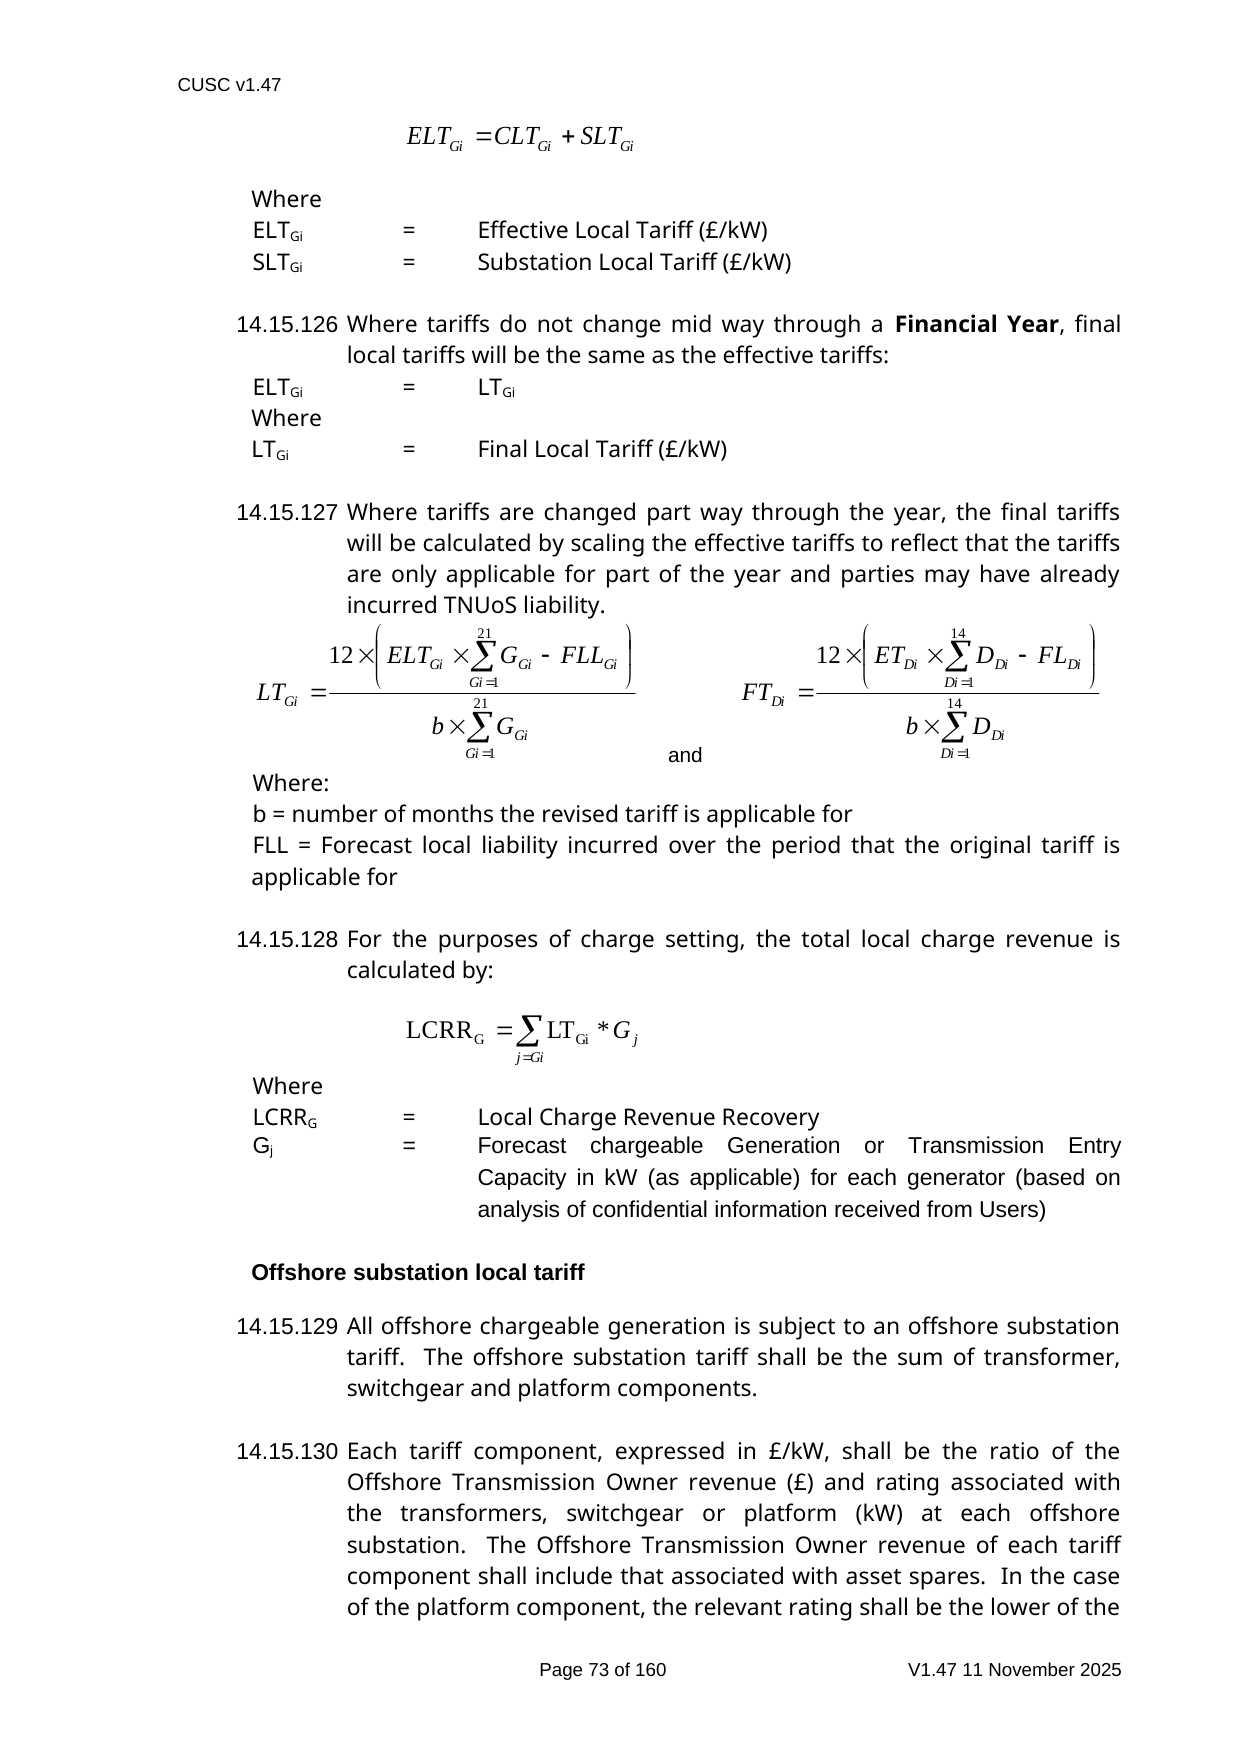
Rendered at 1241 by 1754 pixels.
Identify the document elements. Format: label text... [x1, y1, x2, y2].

text Gj = Forecast chargeable Generation or Transmission Entry Capacity in kW (as applicable) for each generator (based on analysis of confidential information received from Users) [252, 1132, 1121, 1222]
text ELTGi = Effective Local Tariff (£/kW) [251, 214, 1121, 246]
text and [177, 621, 1121, 767]
subtitle Offshore substation local tariff [177, 1258, 1121, 1285]
text Where: [252, 767, 1121, 798]
text Where [251, 1070, 1121, 1101]
list All offshore chargeable generation is subject to an offshore substation tariff. The offshore substation tariff shall be the sum of transformer, switchgear and platform components. [236, 1310, 1121, 1403]
text FLL = Forecast local liability incurred over the period that the original tariff is applicable for [251, 829, 1121, 892]
list For the purposes of charge setting, the total local charge revenue is calculated by: [236, 923, 1121, 986]
text Where [251, 402, 1121, 433]
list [236, 1435, 1121, 1622]
text Where [251, 183, 1121, 214]
text LCRRG = Local Charge Revenue Recovery [251, 1101, 1121, 1132]
text ELTGi = LTGi [251, 371, 1121, 402]
text b = number of months the revised tariff is applicable for [252, 798, 1121, 829]
list Where tariffs are changed part way through the year, the final tariffs will be calculated by scaling the effective tariffs to reflect that the tariffs are only applicable for part of the year and parties may have already incurred TNUoS liability. [236, 496, 1121, 621]
text LTGi = Final Local Tariff (£/kW) [251, 433, 1121, 464]
text SLTGi = Substation Local Tariff (£/kW) [251, 246, 1121, 277]
list Where tariffs do not change mid way through a Financial Year, final local tariffs will be the same as the effective tariffs: [236, 308, 1121, 371]
